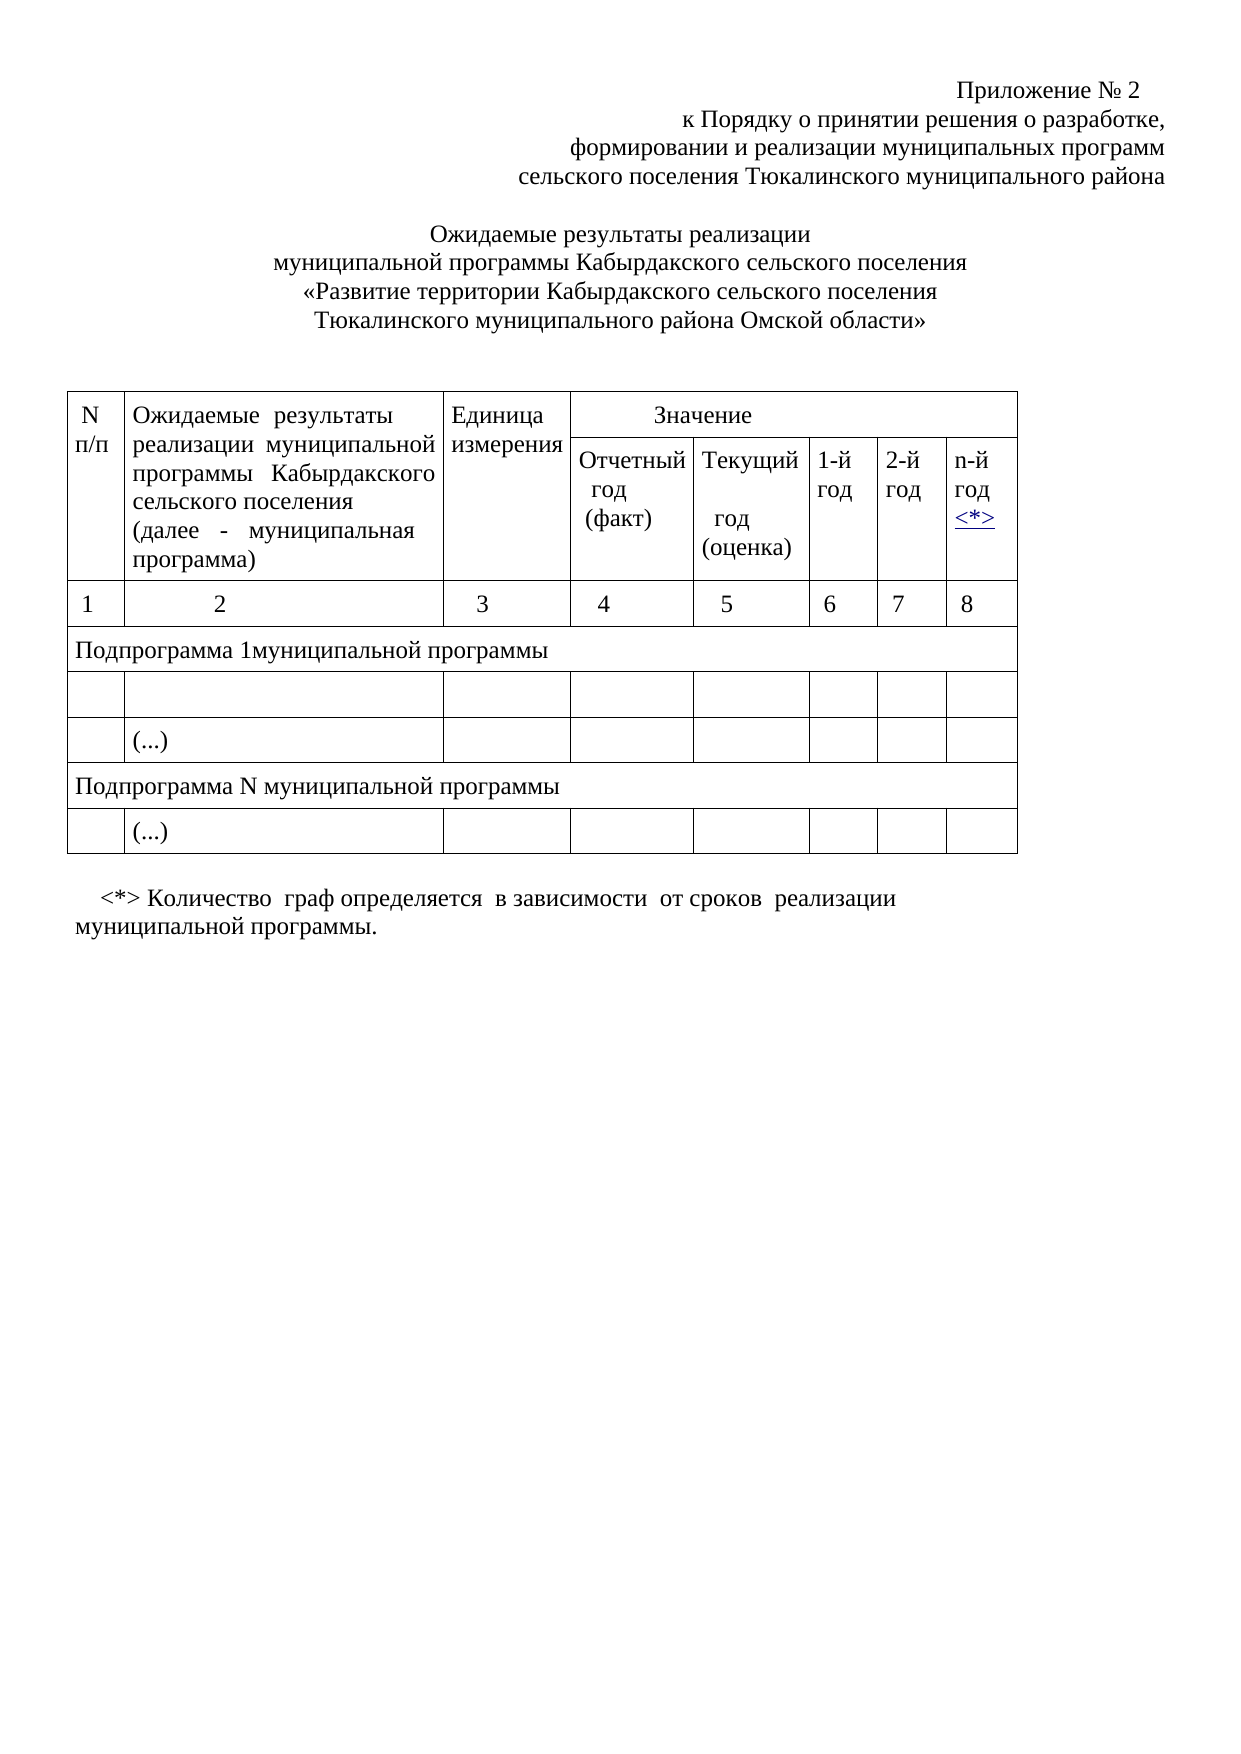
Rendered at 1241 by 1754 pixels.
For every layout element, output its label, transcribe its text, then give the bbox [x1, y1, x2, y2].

table_cell 6 [810, 581, 877, 626]
text муниципальной программы Кабырдакского сельского поселения [75, 247, 1165, 276]
text Ожидаемые результаты реализации [75, 219, 1165, 247]
text «Развитие территории Кабырдакского сельского поселения [75, 276, 1165, 305]
table_cell 4 [571, 581, 693, 626]
table_cell [810, 718, 877, 762]
table_cell [571, 672, 693, 717]
table_cell 5 [694, 581, 809, 626]
table_cell [694, 672, 809, 717]
table_cell [878, 672, 946, 717]
table_cell 1-й год [810, 438, 877, 580]
table_cell [444, 672, 570, 717]
table_cell [571, 809, 693, 853]
table_cell [878, 718, 946, 762]
text Тюкалинского муниципального района Омской области» [75, 305, 1165, 334]
table_cell 2-й год [878, 438, 946, 580]
table_cell Текущий год (оценка) [694, 438, 809, 580]
text <*> Количество граф определяется в зависимости от сроков реализации [75, 883, 1165, 911]
text к Порядку о принятии решения о разработке, [450, 104, 1165, 132]
table_cell [125, 672, 443, 717]
table_cell (...) [125, 718, 443, 762]
table_cell [68, 718, 124, 762]
table_cell Подпрограмма N муниципальной программы [68, 763, 1017, 807]
table_header Значение [571, 392, 1017, 437]
table_cell 8 [947, 581, 1017, 626]
table_cell [947, 809, 1017, 853]
table_cell n-й год <*> [947, 438, 1017, 580]
table_cell [444, 718, 570, 762]
table_cell 7 [878, 581, 946, 626]
table_cell Отчетный год (факт) [571, 438, 693, 580]
table_cell 3 [444, 581, 570, 626]
table_header Единица измерения [444, 392, 570, 580]
table_cell (...) [125, 809, 443, 853]
table_header N п/п [68, 392, 124, 580]
table_cell [68, 809, 124, 853]
table_cell [694, 809, 809, 853]
table_cell [947, 672, 1017, 717]
table_cell [694, 718, 809, 762]
text формировании и реализации муниципальных программ [450, 132, 1165, 161]
table_cell [571, 718, 693, 762]
text Приложение № 2 [75, 75, 1165, 104]
table_cell [810, 672, 877, 717]
table_header Ожидаемые результаты реализации муниципальной программы Кабырдакского сельского поселения (далее - муниципальная программа) [125, 392, 443, 580]
table_cell [810, 809, 877, 853]
table_cell [68, 672, 124, 717]
table_cell 2 [125, 581, 443, 626]
table_cell [878, 809, 946, 853]
text сельского поселения Тюкалинского муниципального района [450, 161, 1165, 190]
table_cell 1 [68, 581, 124, 626]
table_cell [444, 809, 570, 853]
table_cell [947, 718, 1017, 762]
table_cell Подпрограмма 1муниципальной программы [68, 627, 1017, 671]
text муниципальной программы. [75, 911, 1165, 940]
